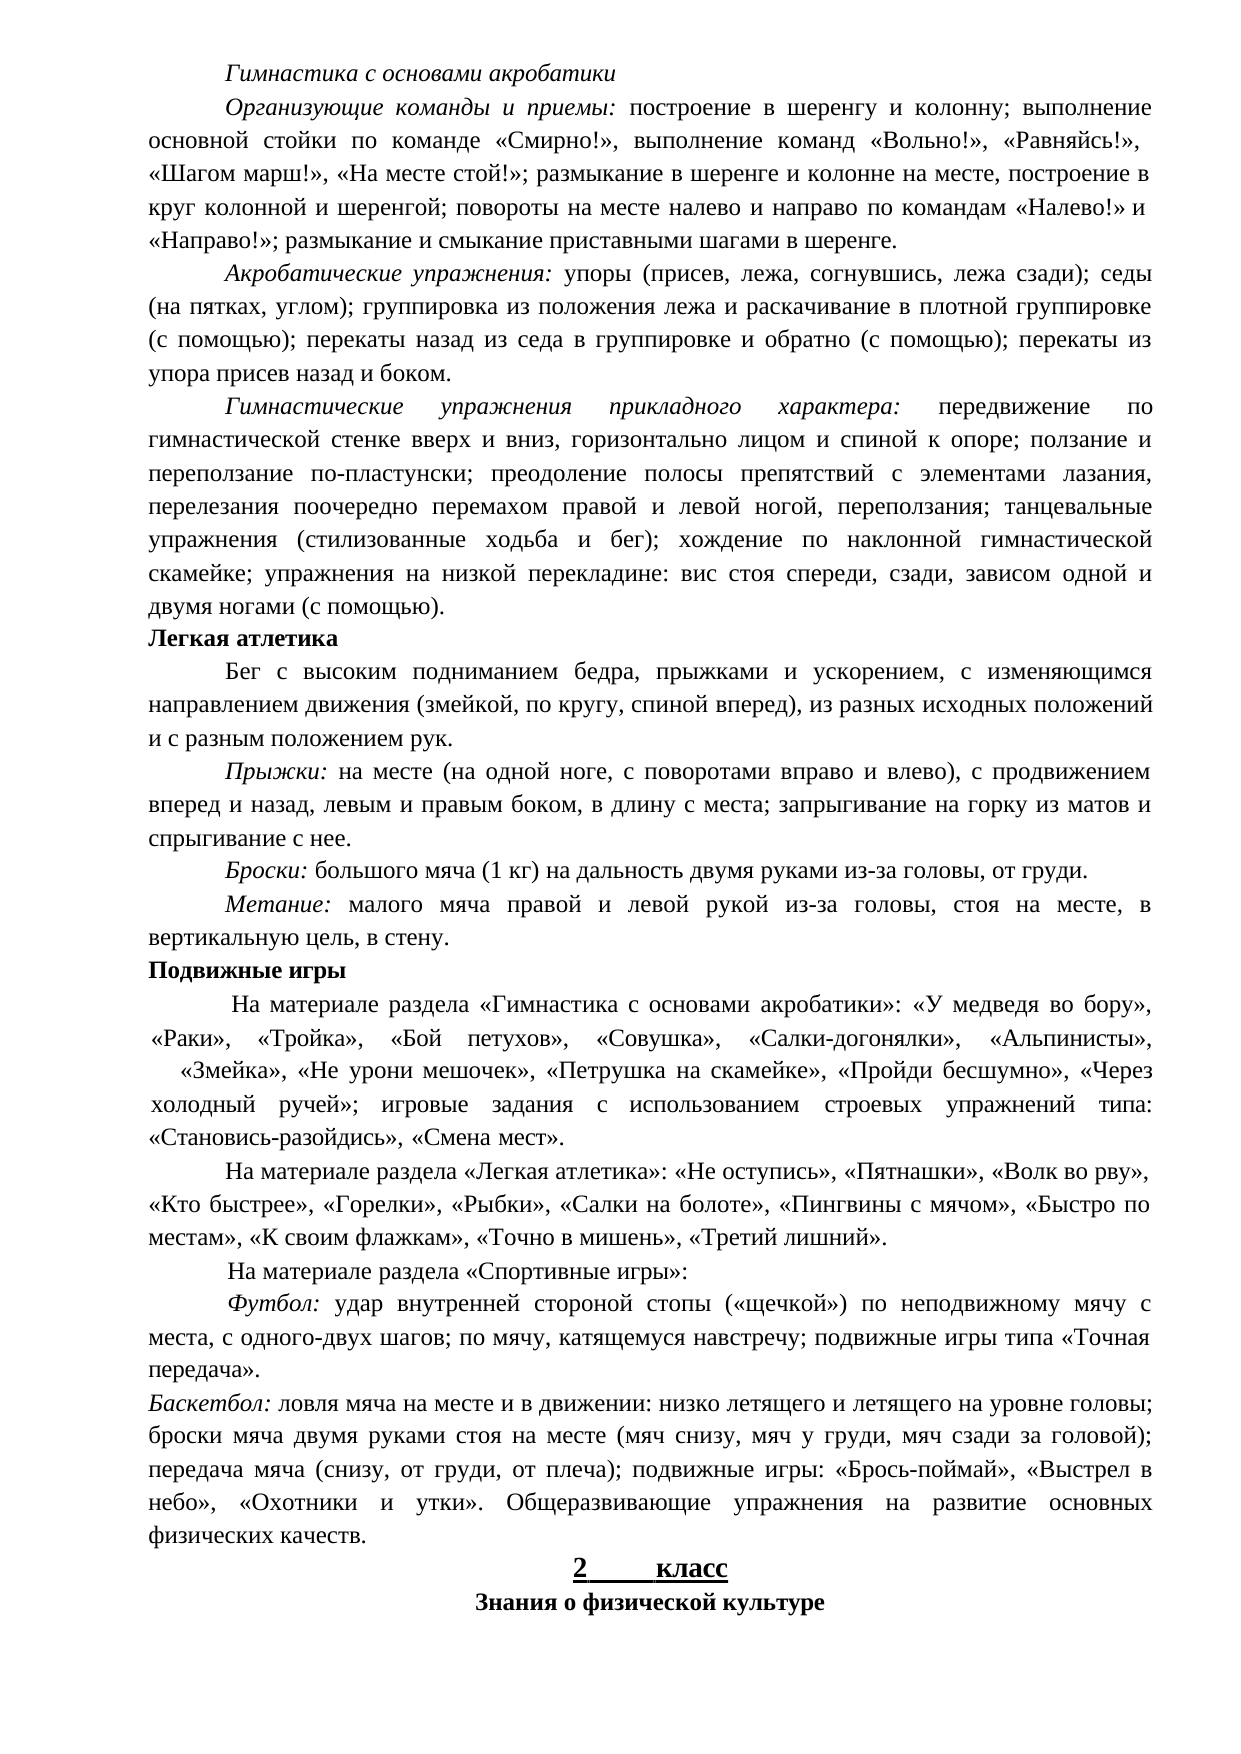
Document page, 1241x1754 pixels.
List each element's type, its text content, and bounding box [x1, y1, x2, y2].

text «Становись-разойдись», «Смена мест». [148, 1122, 1196, 1151]
text Акробатические упражнения: упоры (присев, лежа, согнувшись, лежа сзади); седы (на пятках, углом); группировка из положения лежа и раскачивание в плотной группировке (с помощью); перекаты назад из седа в группировке и обратно (с помощью); перекаты из упора присев назад и боком. [148, 258, 1153, 386]
subtitle Легкая атлетика [148, 624, 1196, 652]
text Бег с высоким подниманием бедра, прыжками и ускорением, с изменяющимся направлением движения (змейкой, по кругу, спиной вперед), из разных исходных положений и с разным положением рук. [148, 656, 1153, 751]
text На материале раздела «Спортивные игры»: [227, 1256, 1196, 1285]
text «Змейка», «Не урони мешочек», «Петрушка на скамейке», «Пройди бесшумно», «Через холодный ручей»; игровые задания с использованием строевых упражнений типа: [150, 1056, 1153, 1118]
text «Раки», «Тройка», «Бой петухов», «Совушка», «Салки-догонялки», «Альпинисты», [103, 1023, 1152, 1051]
text Прыжки: на месте (на одной ноге, с поворотами вправо и влево), с продвижением вперед и назад, левым и правым боком, в длину с места; запрыгивание на горку из матов и спрыгивание с нее. [148, 756, 1152, 851]
subtitle Знания о физической культуре [182, 1587, 1118, 1616]
subtitle Подвижные игры [148, 956, 1196, 984]
text Организующие команды и приемы: построение в шеренгу и колонну; выполнение основной стойки по команде «Смирно!», выполнение команд «Вольно!», «Равняйсь!», [148, 92, 1152, 154]
text «Кто быстрее», «Горелки», «Рыбки», «Салки на болоте», «Пингвины с мячом», «Быстро по местам», «К своим флажкам», «Точно в мишень», «Третий лишний». [148, 1189, 1151, 1251]
text «Направо!»; размыкание и смыкание приставными шагами в шеренге. [148, 225, 1196, 254]
text «Шагом марш!», «На месте стой!»; размыкание в шеренге и колонне на месте, построение в круг колонной и шеренгой; повороты на месте налево и направо по командам «Налево!» и [148, 158, 1151, 221]
text Гимнастика с основами акробатики [225, 58, 1196, 87]
text На материале раздела «Легкая атлетика»: «Не оступись», «Пятнашки», «Волк во рву», [225, 1156, 1196, 1185]
text Метание: малого мяча правой и левой рукой из-за головы, стоя на месте, в вертикальную цель, в стену. [148, 889, 1152, 951]
text Футбол: удар внутренней стороной стопы («щечкой») по неподвижному мячу с места, с одного-двух шагов; по мячу, катящемуся навстречу; подвижные игры типа «Точная передача». [148, 1288, 1152, 1383]
subtitle класс [105, 1553, 1196, 1584]
text Гимнастические упражнения прикладного характера: передвижение по гимнастической стенке вверх и вниз, горизонтально лицом и спиной к опоре; ползание и переползание по-пластунски; преодоление полосы препятствий с элементами лазания, перелезания поочередно перемахом правой и левой ногой, переползания; танцевальные упражнения (стилизованные ходьба и бег); хождение по наклонной гимнастической скамейке; упражнения на низкой перекладине: вис стоя спереди, сзади, зависом одной и двумя ногами (с помощью). [148, 391, 1153, 620]
text Баскетбол: ловля мяча на месте и в движении: низко летящего и летящего на уровне головы; броски мяча двумя руками стоя на месте (мяч снизу, мяч у груди, мяч сзади за головой); передача мяча (снизу, от груди, от плеча); подвижные игры: «Брось-поймай», «Выстрел в небо», «Охотники и утки». Общеразвивающие упражнения на развитие основных физических качеств. [148, 1388, 1154, 1548]
text Броски: большого мяча (1 кг) на дальность двумя руками из-за головы, от груди. [225, 856, 1196, 884]
text На материале раздела «Гимнастика с основами акробатики»: «У медведя во бору», [103, 989, 1152, 1018]
